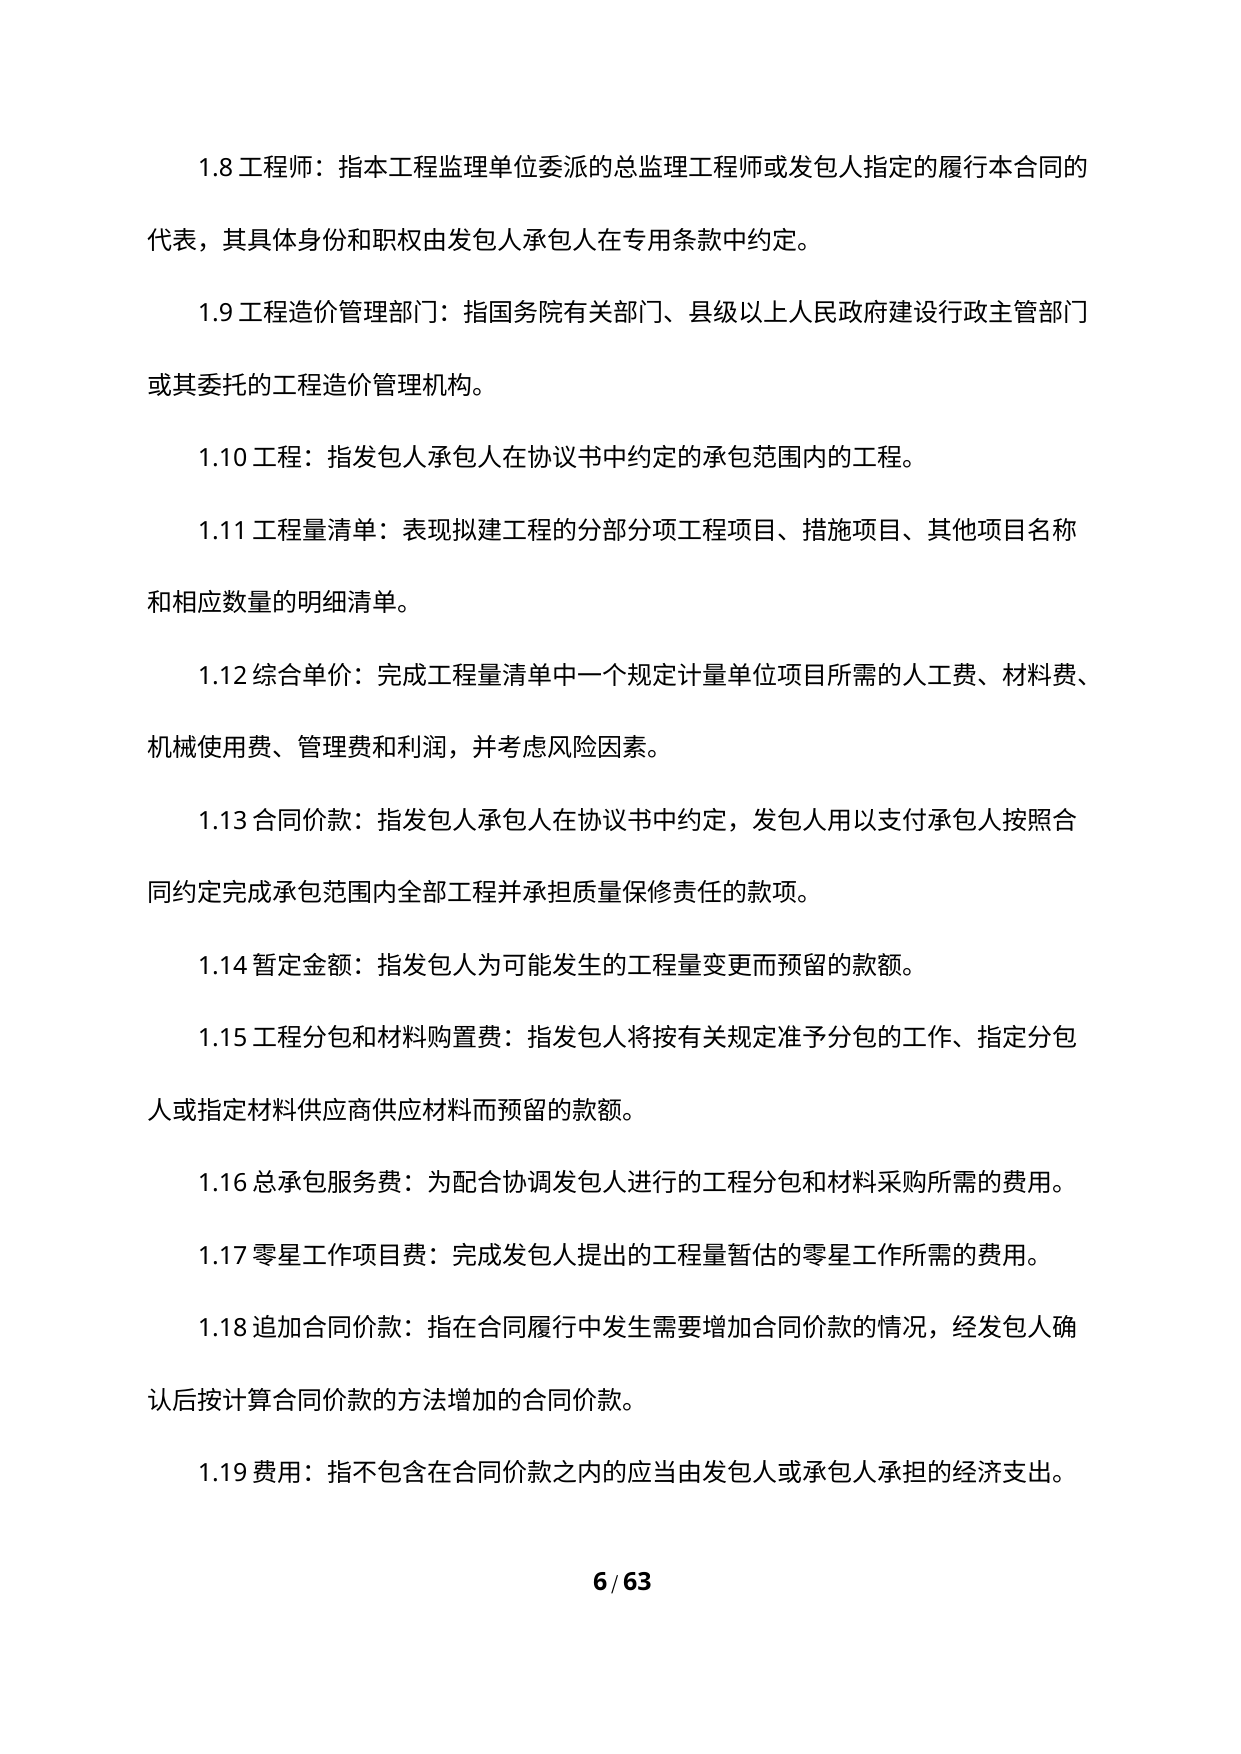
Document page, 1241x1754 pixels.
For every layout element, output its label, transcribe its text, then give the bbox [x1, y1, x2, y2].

text 1.13合同价款：指发包人承包人在协议书中约定，发包人用以支付承包人按照合同约定完成承包范围内全部工程并承担质量保修责任的款项。 [148, 800, 1092, 909]
text 1.18追加合同价款：指在合同履行中发生需要增加合同价款的情况，经发包人确认后按计算合同价款的方法增加的合同价款。 [148, 1308, 1092, 1416]
text 1.17零星工作项目费：完成发包人提出的工程量暂估的零星工作所需的费用。 [148, 1235, 1092, 1271]
text 1.19费用：指不包含在合同价款之内的应当由发包人或承包人承担的经济支出。 [148, 1453, 1092, 1489]
text 1.11工程量清单：表现拟建工程的分部分项工程项目、措施项目、其他项目名称和相应数量的明细清单。 [148, 510, 1092, 619]
text 1.14暂定金额：指发包人为可能发生的工程量变更而预留的款额。 [148, 945, 1092, 981]
text 1.12综合单价：完成工程量清单中一个规定计量单位项目所需的人工费、材料费、机械使用费、管理费和利润，并考虑风险因素。 [148, 655, 1092, 764]
text 1.9工程造价管理部门：指国务院有关部门、县级以上人民政府建设行政主管部门或其委托的工程造价管理机构。 [148, 293, 1092, 401]
text 1.8工程师：指本工程监理单位委派的总监理工程师或发包人指定的履行本合同的代表，其具体身份和职权由发包人承包人在专用条款中约定。 [148, 148, 1092, 256]
text 1.15工程分包和材料购置费：指发包人将按有关规定准予分包的工作、指定分包人或指定材料供应商供应材料而预留的款额。 [148, 1018, 1092, 1126]
text 1.16总承包服务费：为配合协调发包人进行的工程分包和材料采购所需的费用。 [148, 1163, 1092, 1199]
text 1.10工程：指发包人承包人在协议书中约定的承包范围内的工程。 [148, 438, 1092, 474]
